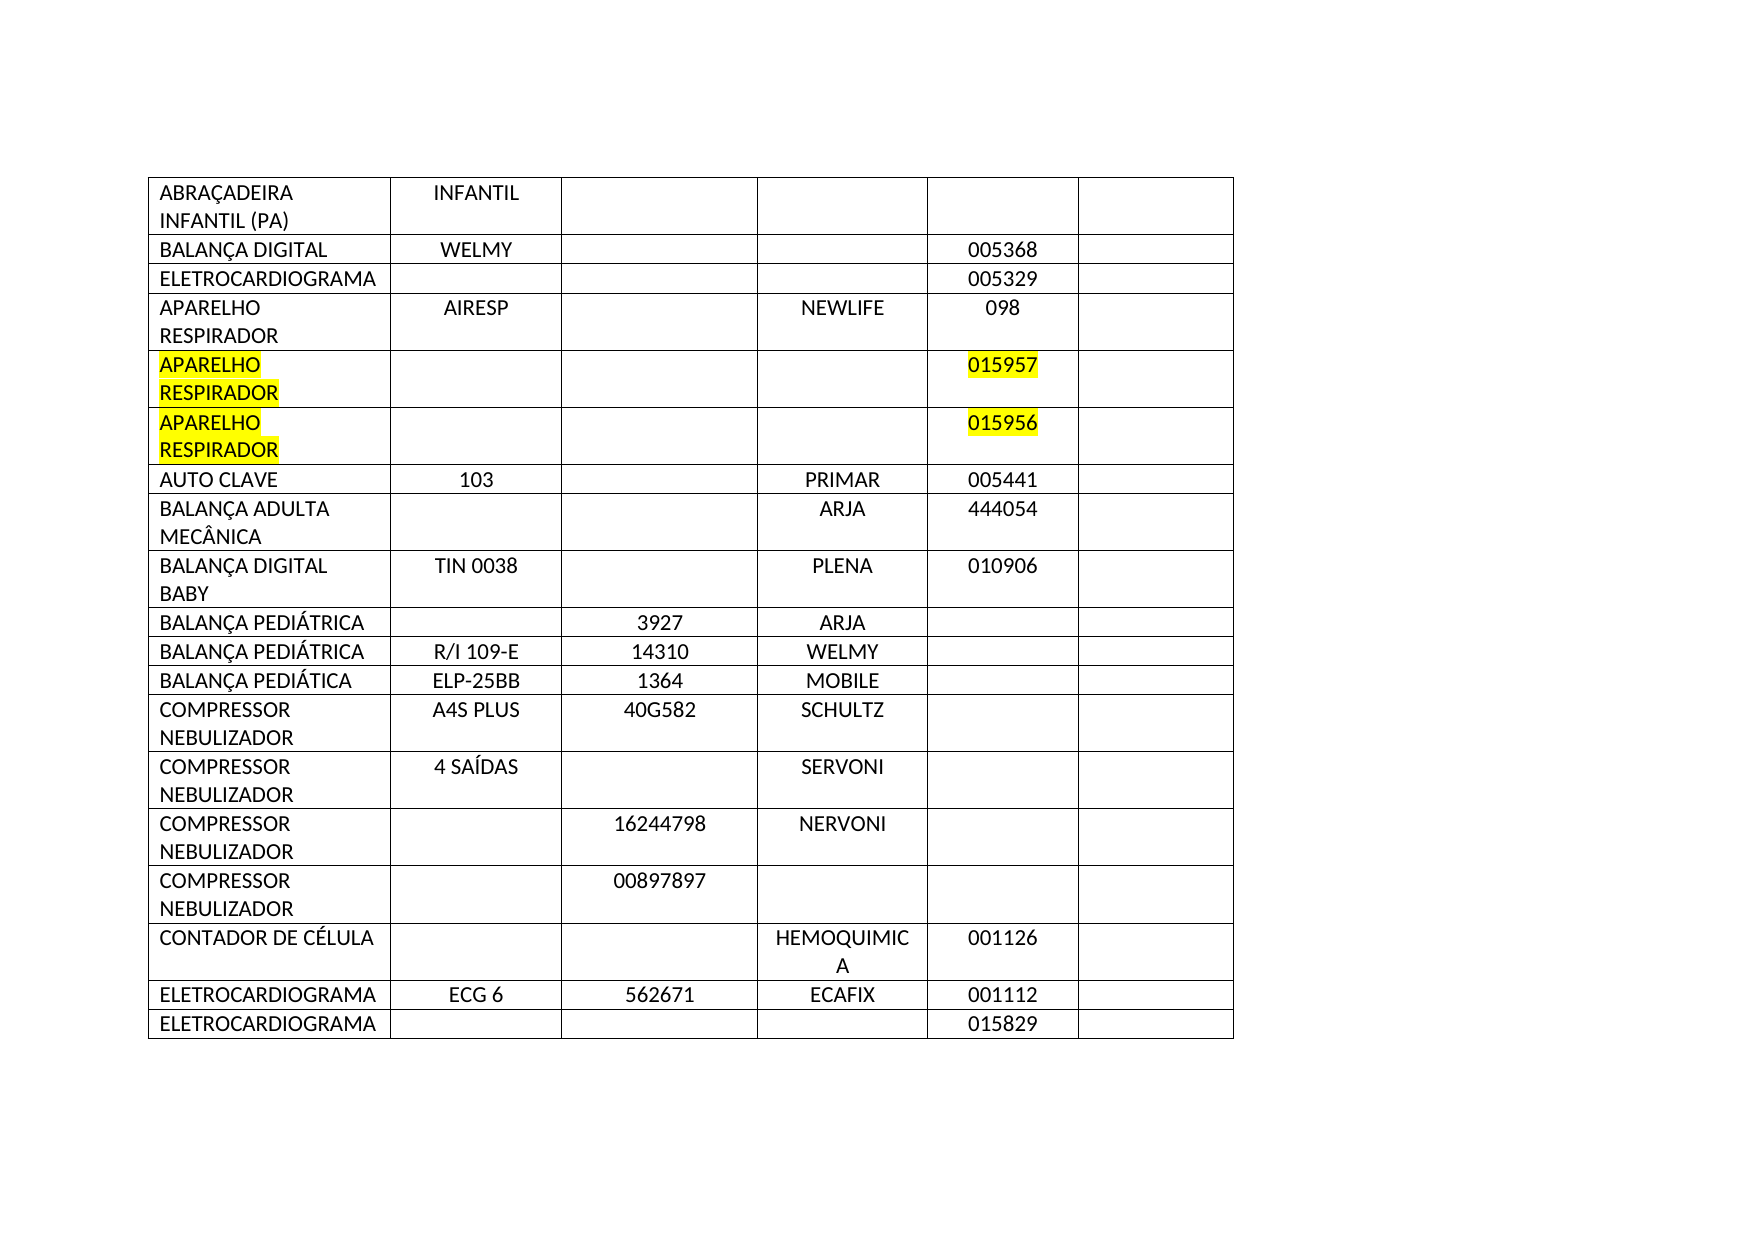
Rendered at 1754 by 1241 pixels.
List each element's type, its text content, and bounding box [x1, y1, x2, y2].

table_cell [391, 408, 561, 464]
table_cell 103 [391, 465, 561, 493]
table_cell [928, 866, 1078, 922]
table_cell [1079, 981, 1233, 1008]
table_cell 015957 [928, 351, 1078, 407]
table_cell [562, 264, 757, 292]
table_cell 3927 [562, 608, 757, 636]
table_cell [1079, 752, 1233, 808]
table_cell [758, 235, 927, 263]
table_cell CONTADOR DE CÉLULA [149, 924, 390, 979]
table_cell 562671 [562, 981, 757, 1008]
table_cell HEMOQUIMICA [758, 924, 927, 979]
table_cell WELMY [758, 637, 927, 665]
table_cell INFANTIL [391, 178, 561, 234]
table_cell 444054 [928, 494, 1078, 550]
table_cell BALANÇA ADULTA MECÂNICA [149, 494, 390, 550]
table_cell 16244798 [562, 809, 757, 865]
table_cell ELETROCARDIOGRAMA [149, 981, 390, 1008]
table_cell [1079, 351, 1233, 407]
table_cell NEWLIFE [758, 294, 927, 349]
table_cell [1079, 608, 1233, 636]
table_cell 005441 [928, 465, 1078, 493]
table_cell ECG 6 [391, 981, 561, 1008]
table_cell [1079, 264, 1233, 292]
table_cell COMPRESSOR NEBULIZADOR [149, 695, 390, 751]
table_cell [928, 608, 1078, 636]
table_cell [928, 637, 1078, 665]
table_cell [928, 809, 1078, 865]
table_cell [1079, 408, 1233, 464]
table_cell [562, 924, 757, 979]
table_cell [1079, 551, 1233, 607]
table_cell APARELHO RESPIRADOR [149, 351, 390, 407]
table_cell [391, 866, 561, 922]
table_cell [562, 235, 757, 263]
table_cell [1079, 294, 1233, 349]
table_cell [562, 294, 757, 349]
table_cell SERVONI [758, 752, 927, 808]
table_cell [758, 264, 927, 292]
table_cell [391, 608, 561, 636]
table_cell [758, 351, 927, 407]
table_cell [391, 1010, 561, 1038]
table_cell TIN 0038 [391, 551, 561, 607]
table_cell PRIMAR [758, 465, 927, 493]
table_cell R/I 109-E [391, 637, 561, 665]
table_cell 010906 [928, 551, 1078, 607]
table_cell [391, 809, 561, 865]
table_cell COMPRESSOR NEBULIZADOR [149, 809, 390, 865]
table_cell [391, 264, 561, 292]
table_cell 14310 [562, 637, 757, 665]
table_cell [562, 752, 757, 808]
table_cell APARELHO RESPIRADOR [261, 408, 390, 464]
table_cell COMPRESSOR NEBULIZADOR [149, 752, 390, 808]
table_cell 00897897 [562, 866, 757, 922]
table_cell [1079, 666, 1233, 694]
table_cell 005368 [928, 235, 1078, 263]
table_cell [562, 1010, 757, 1038]
table_cell [1079, 809, 1233, 865]
table_cell AIRESP [391, 294, 561, 349]
table_cell MOBILE [758, 666, 927, 694]
table_cell COMPRESSOR NEBULIZADOR [149, 866, 390, 922]
table_cell [1079, 178, 1233, 234]
table_cell [562, 408, 757, 464]
table_cell 1364 [562, 666, 757, 694]
table_cell WELMY [391, 235, 561, 263]
table_cell BALANÇA PEDIÁTRICA [149, 637, 390, 665]
table_cell [1079, 637, 1233, 665]
table_cell [562, 178, 757, 234]
table_cell PLENA [758, 551, 927, 607]
table_cell 098 [928, 294, 1078, 349]
table_cell [928, 666, 1078, 694]
table_cell ECAFIX [758, 981, 927, 1008]
table_cell BALANÇA DIGITAL BABY [149, 551, 390, 607]
table_cell [758, 1010, 927, 1038]
table_cell ELP-25BB [391, 666, 561, 694]
table_cell BALANÇA PEDIÁTICA [149, 666, 390, 694]
table_cell [1079, 924, 1233, 979]
table_cell [1079, 1010, 1233, 1038]
table_cell [928, 695, 1078, 751]
table_cell ARJA [758, 494, 927, 550]
table_cell [391, 924, 561, 979]
table_cell 40G582 [562, 695, 757, 751]
table_cell 001112 [928, 981, 1078, 1008]
table_cell [1079, 494, 1233, 550]
table_cell SCHULTZ [758, 695, 927, 751]
table_cell BALANÇA PEDIÁTRICA [149, 608, 390, 636]
table_cell [758, 408, 927, 464]
table_cell [1079, 695, 1233, 751]
table_cell AUTO CLAVE [149, 465, 390, 493]
table_cell 4 SAÍDAS [391, 752, 561, 808]
table_cell ELETROCARDIOGRAMA [149, 264, 390, 292]
table_cell 015956 [928, 408, 1078, 464]
table_cell ELETROCARDIOGRAMA [149, 1010, 390, 1038]
table_cell [562, 351, 757, 407]
table_cell [391, 351, 561, 407]
table_cell ABRAÇADEIRA INFANTIL (PA) [149, 178, 390, 234]
table_cell [758, 866, 927, 922]
table_cell BALANÇA DIGITAL [149, 235, 390, 263]
table_cell [391, 494, 561, 550]
table_cell 001126 [928, 924, 1078, 979]
table_cell [1079, 866, 1233, 922]
table_cell NERVONI [758, 809, 927, 865]
table_cell 015829 [928, 1010, 1078, 1038]
table_cell [928, 178, 1078, 234]
table_cell [1079, 465, 1233, 493]
table_cell [758, 178, 927, 234]
table_cell ARJA [758, 608, 927, 636]
table_cell [1079, 235, 1233, 263]
table_cell [928, 752, 1078, 808]
table_cell [562, 465, 757, 493]
table_cell A4S PLUS [391, 695, 561, 751]
table_cell [562, 551, 757, 607]
table_cell 005329 [928, 264, 1078, 292]
table_cell APARELHO RESPIRADOR [149, 294, 390, 349]
table_cell [562, 494, 757, 550]
